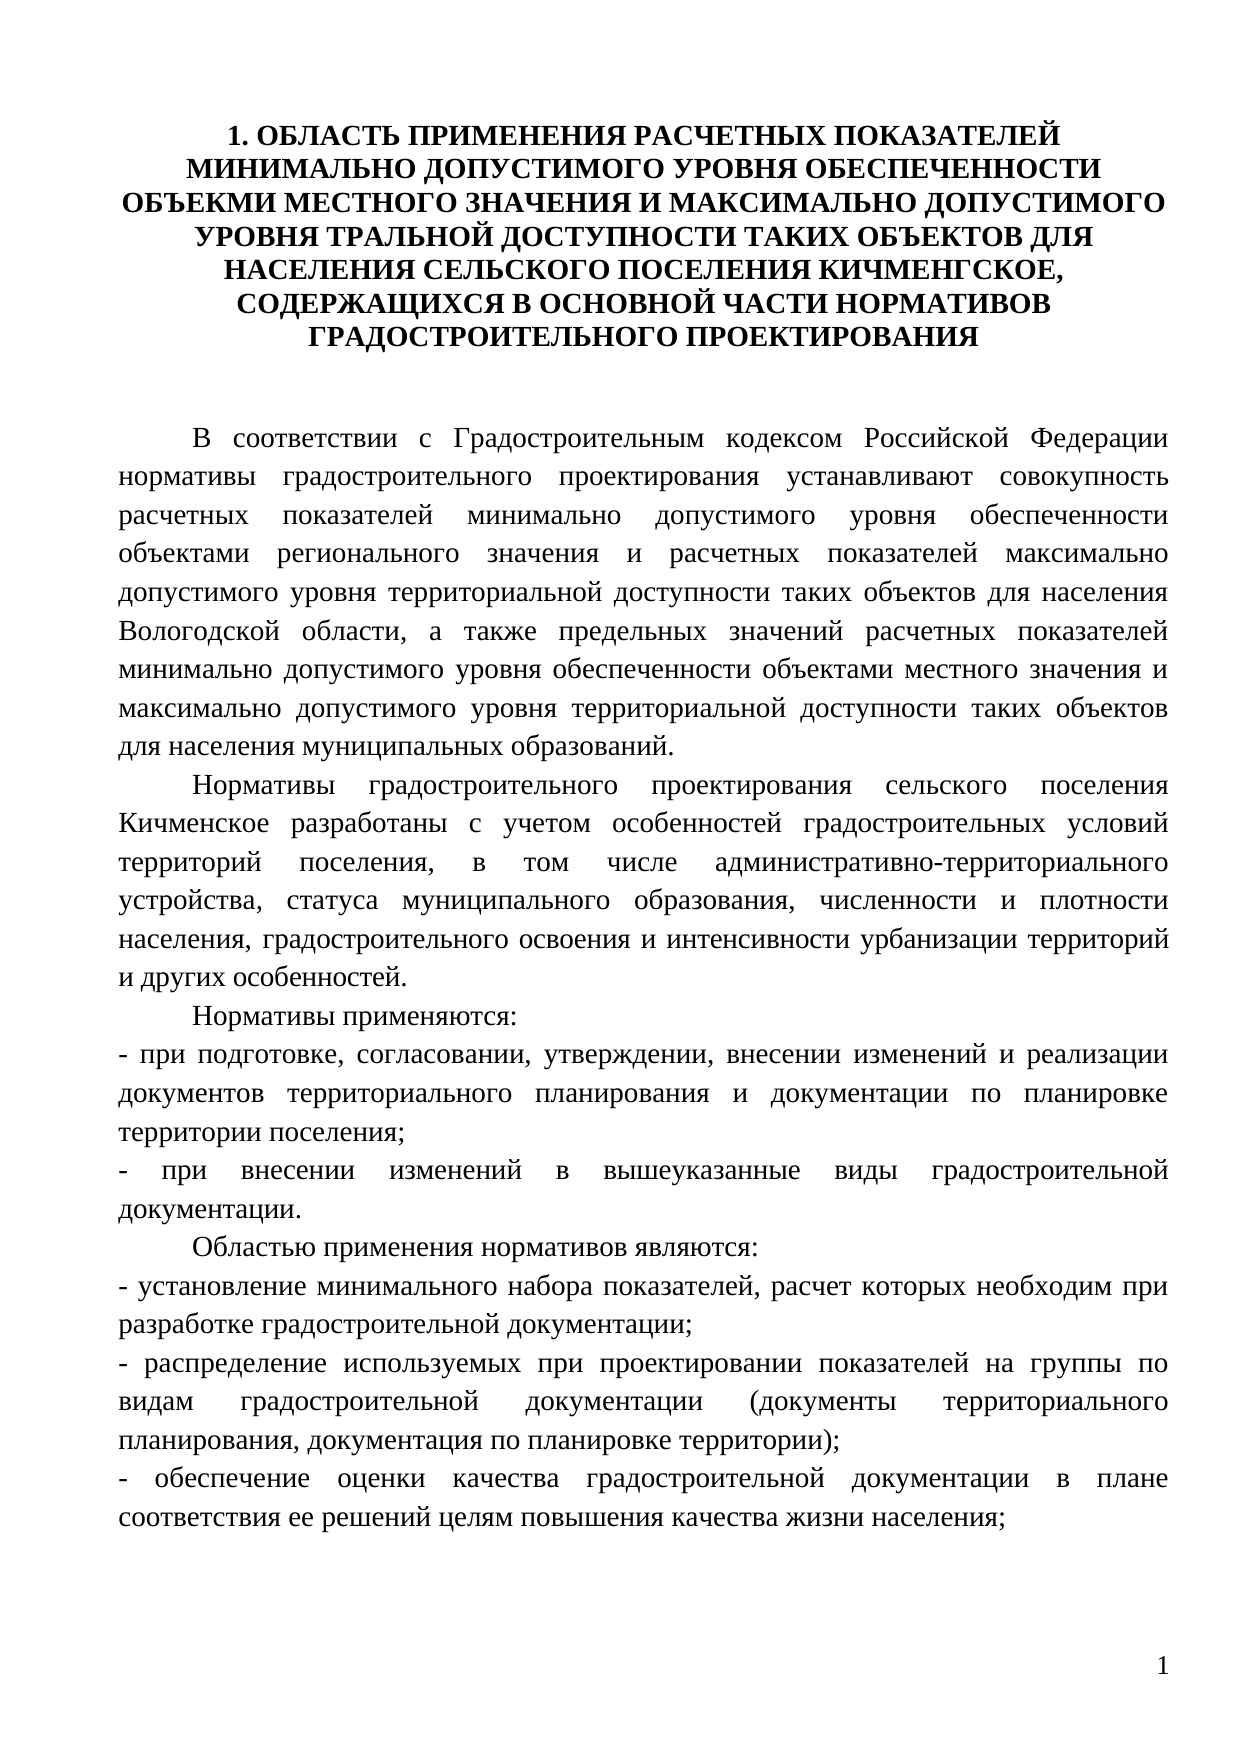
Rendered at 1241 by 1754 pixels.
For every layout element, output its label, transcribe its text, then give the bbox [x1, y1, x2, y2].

text Областью применения нормативов являются: [118, 1229, 1169, 1263]
text Нормативы применяются: [118, 998, 1169, 1032]
text 1. ОБЛАСТЬ ПРИМЕНЕНИЯ РАСЧЕТНЫХ ПОКАЗАТЕЛЕЙ [118, 118, 1169, 152]
text - при внесении изменений в вышеуказанные виды градостроительной документации. [118, 1152, 1169, 1224]
text МИНИМАЛЬНО ДОПУСТИМОГО УРОВНЯ ОБЕСПЕЧЕННОСТИ ОБЪЕКМИ МЕСТНОГО ЗНАЧЕНИЯ И МАКСИМАЛЬНО ДОПУСТИМОГО УРОВНЯ ТРАЛЬНОЙ ДОСТУПНОСТИ ТАКИХ ОБЪЕКТОВ ДЛЯ НАСЕЛЕНИЯ СЕЛЬСКОГО ПОСЕЛЕНИЯ КИЧМЕНГСКОЕ, СОДЕРЖАЩИХСЯ В ОСНОВНОЙ ЧАСТИ НОРМАТИВОВ ГРАДОСТРОИТЕЛЬНОГО ПРОЕКТИРОВАНИЯ [118, 152, 1169, 353]
text - обеспечение оценки качества градостроительной документации в плане соответствия ее решений целям повышения качества жизни населения; [118, 1461, 1169, 1533]
text - установление минимального набора показателей, расчет которых необходим при разработке градостроительной документации; [118, 1268, 1169, 1340]
text Нормативы градостроительного проектирования сельского поселения Кичменское разработаны с учетом особенностей градостроительных условий территорий поселения, в том числе административно-территориального устройства, статуса муниципального образования, численности и плотности населения, градостроительного освоения и интенсивности урбанизации территорий и других особенностей. [118, 767, 1169, 993]
text - распределение используемых при проектировании показателей на группы по видам градостроительной документации (документы территориального планирования, документация по планировке территории); [118, 1345, 1169, 1456]
text В соответствии с Градостроительным кодексом Российской Федерации нормативы градостроительного проектирования устанавливают совокупность расчетных показателей минимально допустимого уровня обеспеченности объектами регионального значения и расчетных показателей максимально допустимого уровня территориальной доступности таких объектов для населения Вологодской области, а также предельных значений расчетных показателей минимально допустимого уровня обеспеченности объектами местного значения и максимально допустимого уровня территориальной доступности таких объектов для населения муниципальных образований. [118, 420, 1169, 762]
text - при подготовке, согласовании, утверждении, внесении изменений и реализации документов территориального планирования и документации по планировке территории поселения; [118, 1037, 1169, 1147]
